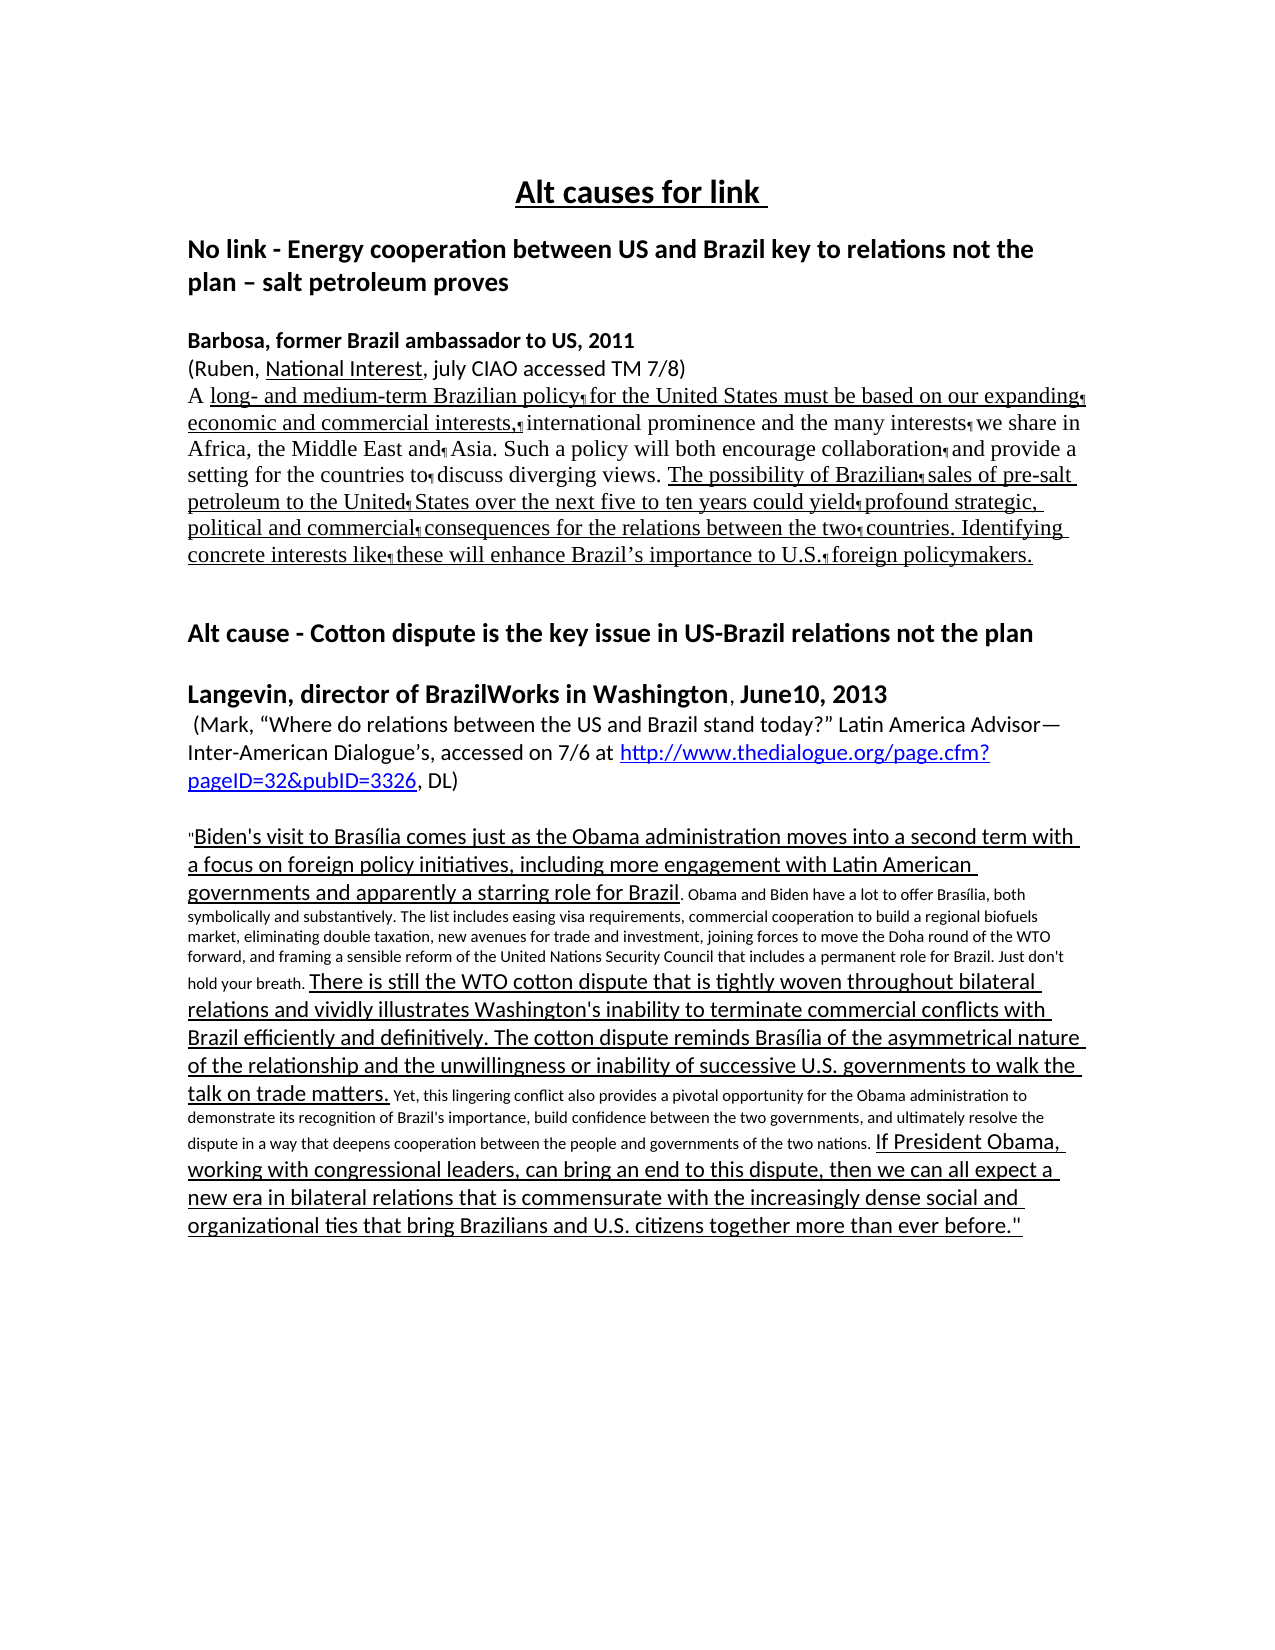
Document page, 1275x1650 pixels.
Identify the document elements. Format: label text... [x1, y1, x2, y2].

text Barbosa, former Brazil ambassador to US, 2011 [187, 326, 1087, 354]
subtitle No link - Energy cooperation between US and Brazil key to relations not the plan – salt petroleum proves [187, 232, 1087, 298]
subtitle Alt cause - Cotton dispute is the key issue in US-Brazil relations not the plan [187, 616, 1087, 649]
text (Mark, “Where do relations between the US and Brazil stand today?” Latin America Advisor—Inter-American Dialogue’s, accessed on 7/6 at http://www.thedialogue.org/page.cfm?pageID=32&pubID=3326, DL) [187, 710, 1087, 794]
text A long- and medium-term Brazilian policy¶ for the United States must be based on our expanding¶ economic and commercial interests,¶ international prominence and the many interests¶ we share in Africa, the Middle East and¶ Asia. Such a policy will both encourage collaboration¶ and provide a setting for the countries to¶ discuss diverging views. The possibility of Brazilian¶ sales of pre-salt petroleum to the United¶ States over the next five to ten years could yield¶ profound strategic, political and commercial¶ consequences for the relations between the two¶ countries. Identifying concrete interests like¶ these will enhance Brazil’s importance to U.S.¶ foreign policymakers. [187, 382, 1087, 567]
text (Ruben, National Interest, july CIAO accessed TM 7/8) [187, 354, 1087, 382]
text Langevin, director of BrazilWorks in Washington, June10, 2013 [187, 677, 1087, 710]
text "Biden's visit to Brasília comes just as the Obama administration moves into a second term with a focus on foreign policy initiatives, including more engagement with Latin American governments and apparently a starring role for Brazil. Obama and Biden have a lot to offer Brasília, both symbolically and substantively. The list includes easing visa requirements, commercial cooperation to build a regional biofuels market, eliminating double taxation, new avenues for trade and investment, joining forces to move the Doha round of the WTO forward, and framing a sensible reform of the United Nations Security Council that includes a permanent role for Brazil. Just don't hold your breath. There is still the WTO cotton dispute that is tightly woven throughout bilateral relations and vividly illustrates Washington's inability to terminate commercial conflicts with Brazil efficiently and definitively. The cotton dispute reminds Brasília of the asymmetrical nature of the relationship and the unwillingness or inability of successive U.S. governments to walk the talk on trade matters. Yet, this lingering conflict also provides a pivotal opportunity for the Obama administration to demonstrate its recognition of Brazil's importance, build confidence between the two governments, and ultimately resolve the dispute in a way that deepens cooperation between the people and governments of the two nations. If President Obama, working with congressional leaders, can bring an end to this dispute, then we can all expect a new era in bilateral relations that is commensurate with the increasingly dense social and organizational ties that bring Brazilians and U.S. citizens together more than ever before." [187, 822, 1087, 1239]
subtitle Alt causes for link [187, 171, 1087, 212]
